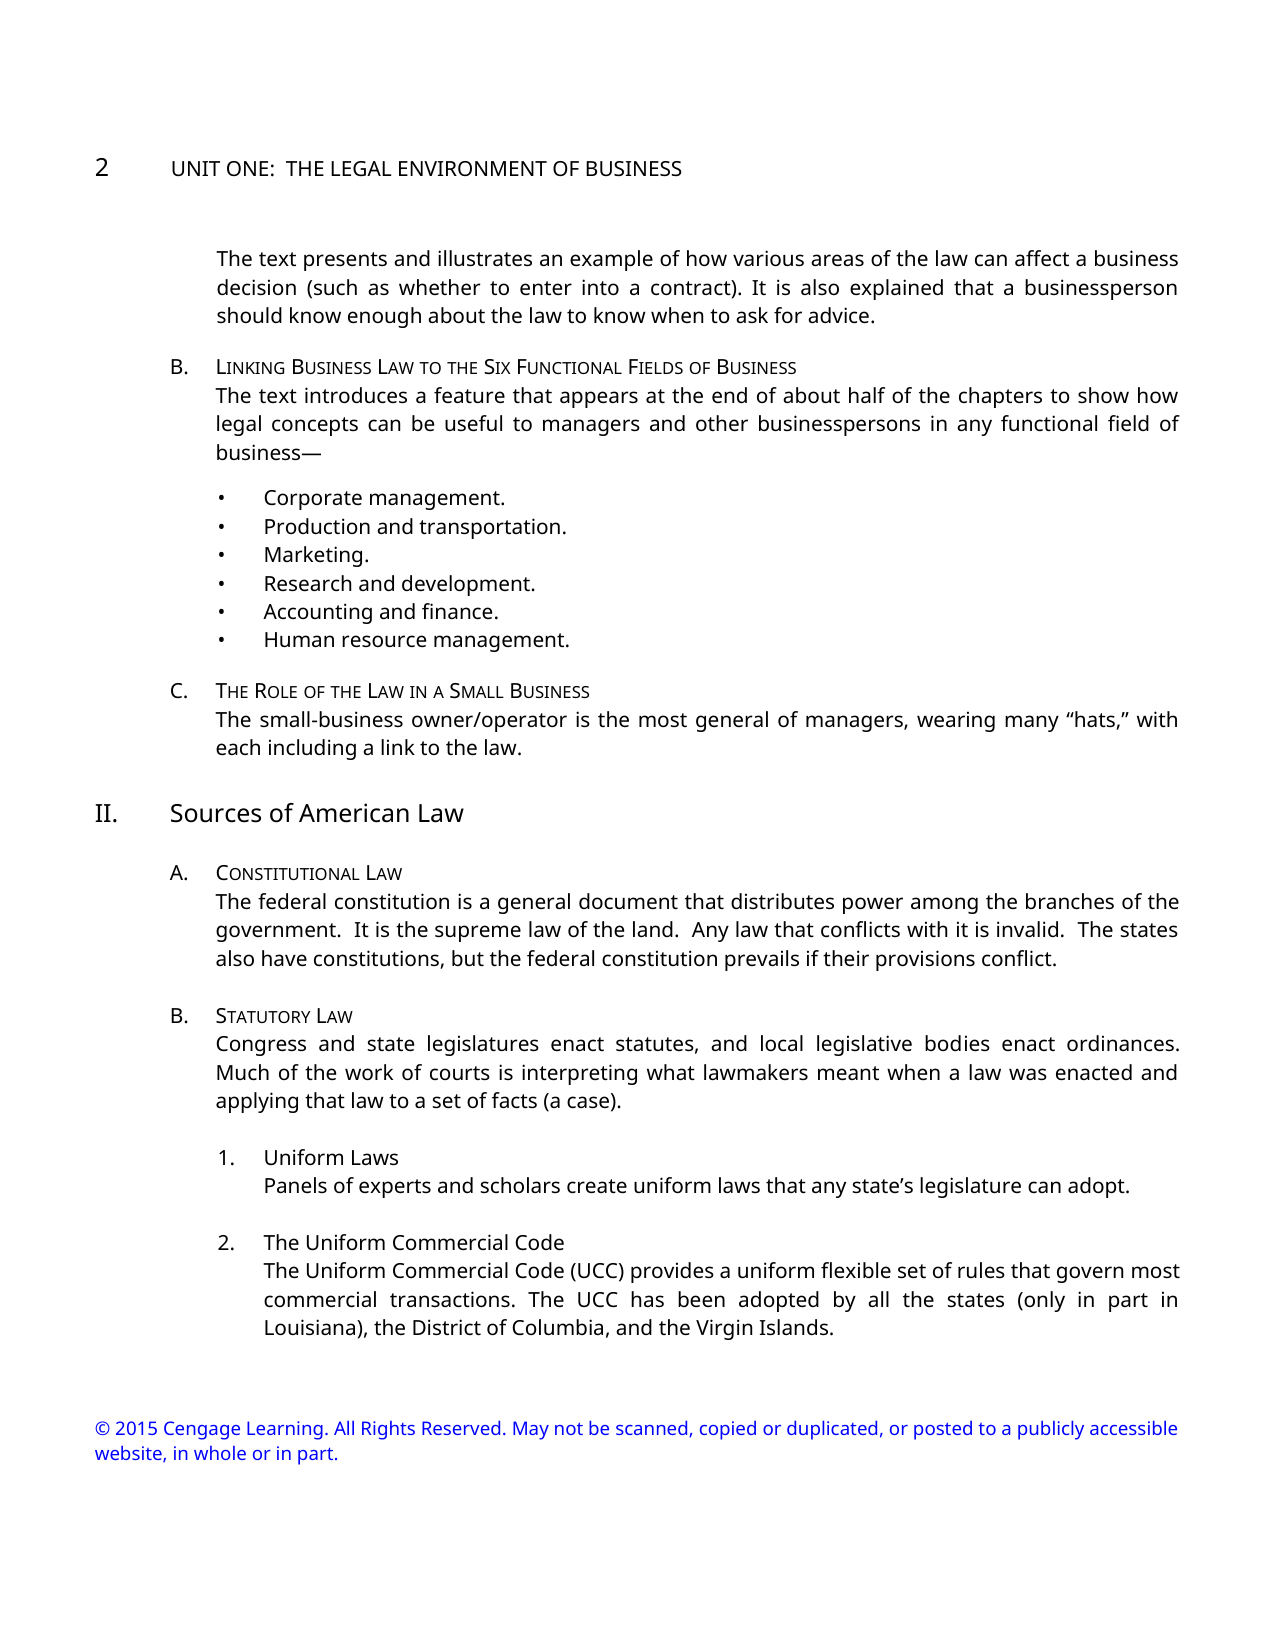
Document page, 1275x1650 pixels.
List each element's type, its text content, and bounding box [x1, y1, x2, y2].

text 2. The Uniform Commercial Code [217, 1228, 1181, 1257]
text • Corporate management. [217, 483, 1181, 512]
text C. The Role of the Law in a Small Business [169, 677, 1181, 705]
text • Accounting and finance. [217, 597, 1181, 626]
text The federal constitution is a general document that distributes power among the branches of the government. It is the supreme law of the land. Any law that conflicts with it is invalid. The states also have constitutions, but the federal constitution prevails if their provisions conflict. [169, 887, 1181, 972]
text • Human resource management. [217, 626, 1181, 654]
text Panels of experts and scholars create uniform laws that any state’s legislature can adopt. [217, 1171, 1181, 1200]
text B. Linking Business Law to the Six Functional Fields of Business [169, 352, 1181, 381]
text II. Sources of American Law [94, 796, 1181, 830]
text The Uniform Commercial Code (UCC) provides a uniform flexible set of rules that govern most commercial transactions. The UCC has been adopted by all the states (only in part in Louisiana), the District of Columbia, and the Virgin Islands. [217, 1257, 1181, 1342]
text • Research and development. [217, 569, 1181, 597]
text • Marketing. [217, 540, 1181, 569]
text The small-business owner/operator is the most general of managers, wearing many “hats,” with each including a link to the law. [169, 705, 1181, 762]
text The text presents and illustrates an example of how various areas of the law can affect a business decision (such as whether to enter into a contract). It is also explained that a businessperson should know enough about the law to know when to ask for advice. [216, 244, 1181, 330]
text B. Statutory Law [169, 1001, 1181, 1029]
text Congress and state legislatures enact statutes, and local legislative bodies enact ordinances. Much of the work of courts is interpreting what lawmakers meant when a law was enacted and applying that law to a set of facts (a case). [169, 1029, 1181, 1114]
text A. Constitutional Law [169, 858, 1181, 887]
text • Production and transportation. [217, 512, 1181, 540]
text The text introduces a feature that appears at the end of about half of the chapters to show how legal concepts can be useful to managers and other businesspersons in any functional field of business— [169, 381, 1181, 466]
text 1. Uniform Laws [217, 1143, 1181, 1171]
